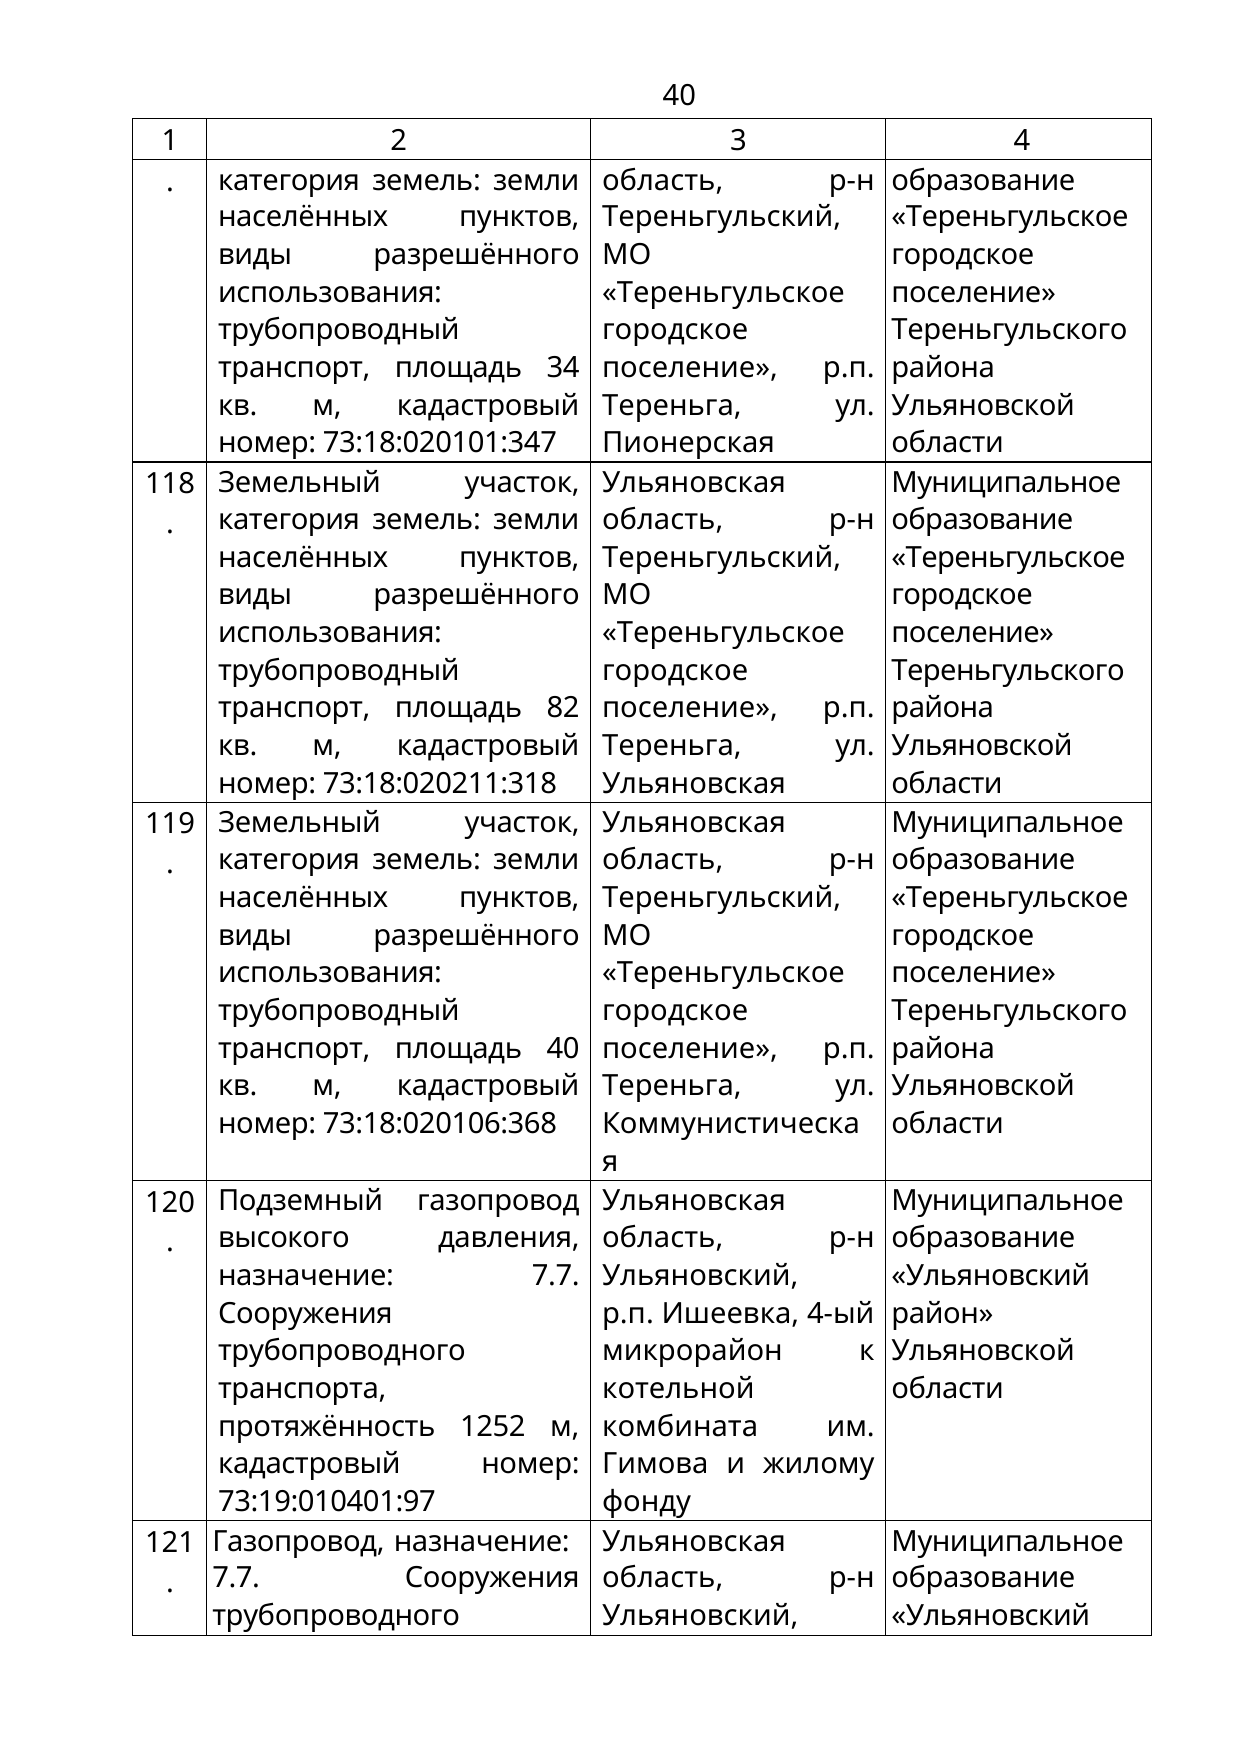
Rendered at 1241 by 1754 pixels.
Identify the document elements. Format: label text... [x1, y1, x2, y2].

table_cell 120. [133, 1181, 206, 1520]
table_cell Ульяновская область, р-н Ульяновский, р.п. Ишеевка, 4-ый микрорайон к котельной комбината им. Гимова и жилому фонду [591, 1181, 885, 1520]
table_cell Ульяновская область, р-н Тереньгульский, МО «Тереньгульское городское поселение», р.п. Тереньга, ул. Ульяновская [591, 463, 885, 802]
table_cell Ульяновская область, р-н Тереньгульский, МО «Тереньгульское городское поселение», р.п. Тереньга, ул. Коммунистическая [591, 803, 885, 1180]
table_cell 118. [133, 463, 206, 802]
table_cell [886, 160, 1151, 461]
table_cell Земельный участок, категория земель: земли населённых пунктов, виды разрешённого использования: трубопроводный транспорт, площадь 82 кв. м, кадастровый номер: 73:18:020211:318 [207, 463, 590, 802]
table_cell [591, 1521, 885, 1635]
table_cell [886, 1521, 1151, 1635]
table_cell Муниципальное образование «Тереньгульское городское поселение» Тереньгульского района Ульяновской области [886, 463, 1151, 802]
table_cell 117. [133, 160, 206, 461]
table_header 3 [591, 119, 885, 159]
table_cell Муниципальное образование «Тереньгульское городское поселение» Тереньгульского района Ульяновской области [886, 803, 1151, 1180]
table_header 2 [207, 119, 590, 159]
table_header 4 [886, 119, 1151, 159]
table_cell 119. [133, 803, 206, 1180]
table_cell Подземный газопровод высокого давления, назначение: 7.7. Сооружения трубопроводного транспорта, протяжённость 1252 м, кадастровый номер: 73:19:010401:97 [207, 1181, 590, 1520]
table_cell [207, 160, 590, 461]
table_header 1 [133, 119, 206, 159]
table_cell Земельный участок, категория земель: земли населённых пунктов, виды разрешённого использования: трубопроводный транспорт, площадь 40 кв. м, кадастровый номер: 73:18:020106:368 [207, 803, 590, 1180]
table_cell 121. [133, 1521, 206, 1635]
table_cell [591, 160, 885, 461]
table_cell Муниципальное образование «Ульяновский район» Ульяновской области [886, 1181, 1151, 1520]
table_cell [207, 1521, 590, 1635]
